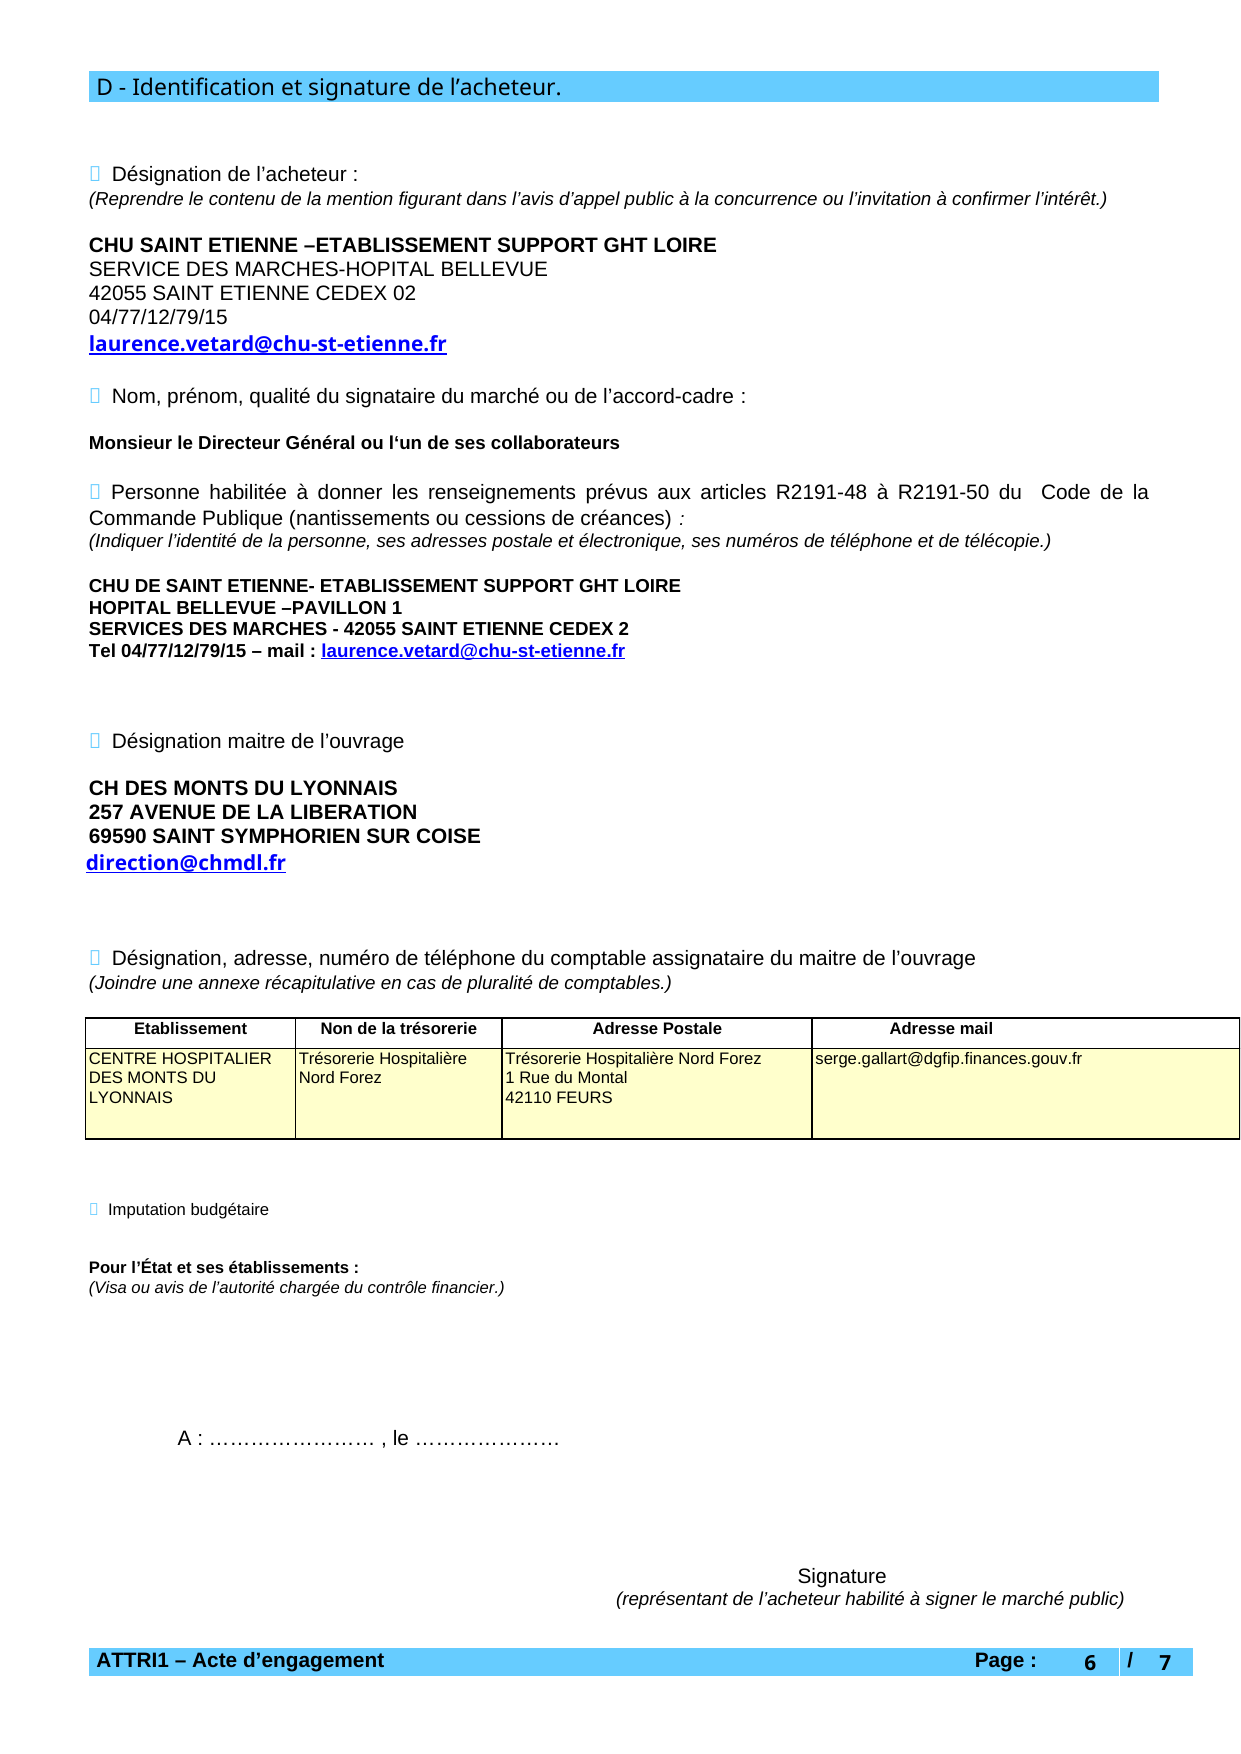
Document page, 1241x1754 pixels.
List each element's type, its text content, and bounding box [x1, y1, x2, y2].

text A : …………………… , le ………………… [89, 1426, 1152, 1450]
text CH DES MONTS DU LYONNAIS [89, 776, 1152, 800]
text  Nom, prénom, qualité du signataire du marché ou de l’accord-cadre : [89, 382, 1152, 410]
text 69590 SAINT SYMPHORIEN SUR COISE [89, 824, 1152, 848]
text laurence.vetard@chu-st-etienne.fr [89, 329, 1152, 358]
text CHU DE SAINT ETIENNE- ETABLISSEMENT SUPPORT GHT LOIRE [89, 575, 1152, 597]
text HOPITAL BELLEVUE –PAVILLON 1 [89, 597, 1152, 618]
text SERVICE DES MARCHES-HOPITAL BELLEVUE [89, 257, 1152, 281]
text  Désignation maitre de l’ouvrage [89, 726, 1152, 754]
text  Désignation, adresse, numéro de téléphone du comptable assignataire du maitre de l’ouvrage [89, 943, 1152, 972]
table_header Adresse Postale [503, 1019, 811, 1047]
table_cell serge.gallart@dgfip.finances.gouv.fr [813, 1049, 1239, 1138]
text (Visa ou avis de l’autorité chargée du contrôle financier.) [89, 1277, 1152, 1297]
table_cell CENTRE HOSPITALIER DES MONTS DU LYONNAIS [86, 1049, 295, 1138]
subtitle (Reprendre le contenu de la mention figurant dans l’avis d’appel public à la concurrence ou l’invitation à confirmer l’intérêt.) [89, 188, 1152, 209]
table_header Etablissement [86, 1019, 295, 1047]
text Tel 04/77/12/79/15 – mail : laurence.vetard@chu-st-etienne.fr [89, 640, 1152, 661]
text (représentant de l’acheteur habilité à signer le marché public) [591, 1588, 1152, 1609]
text (Joindre une annexe récapitulative en cas de pluralité de comptables.) [89, 972, 1152, 993]
table_header D - Identification et signature de l’acheteur. [89, 71, 1159, 102]
table_header Non de la trésorerie [296, 1019, 501, 1047]
text SERVICES DES MARCHES - 42055 SAINT ETIENNE CEDEX 2 [89, 618, 1152, 640]
text CHU SAINT ETIENNE –ETABLISSEMENT SUPPORT GHT LOIRE [89, 233, 1152, 257]
table_cell Trésorerie Hospitalière Nord Forez [296, 1049, 501, 1138]
text direction@chmdl.fr [86, 848, 1152, 876]
text  Personne habilitée à donner les renseignements prévus aux articles R2191-48 à R2191-50 du Code de la Commande Publique (nantissements ou cessions de créances) : [89, 477, 1152, 529]
subtitle  Désignation de l’acheteur : [89, 159, 1152, 188]
text 42055 SAINT ETIENNE CEDEX 02 [89, 281, 1152, 305]
text Pour l’État et ses établissements : [89, 1258, 1152, 1277]
text (Indiquer l’identité de la personne, ses adresses postale et électronique, ses numéros de téléphone et de télécopie.) [89, 529, 1152, 551]
text 257 AVENUE DE LA LIBERATION [89, 800, 1152, 824]
table_cell Trésorerie Hospitalière Nord Forez 1 Rue du Montal 42110 FEURS [503, 1049, 811, 1138]
text  Imputation budgétaire [89, 1197, 1152, 1220]
text Signature [797, 1564, 1152, 1588]
table_header Adresse mail [813, 1019, 1239, 1047]
text Monsieur le Directeur Général ou l‘un de ses collaborateurs [89, 432, 1152, 453]
text 04/77/12/79/15 [89, 305, 1152, 329]
